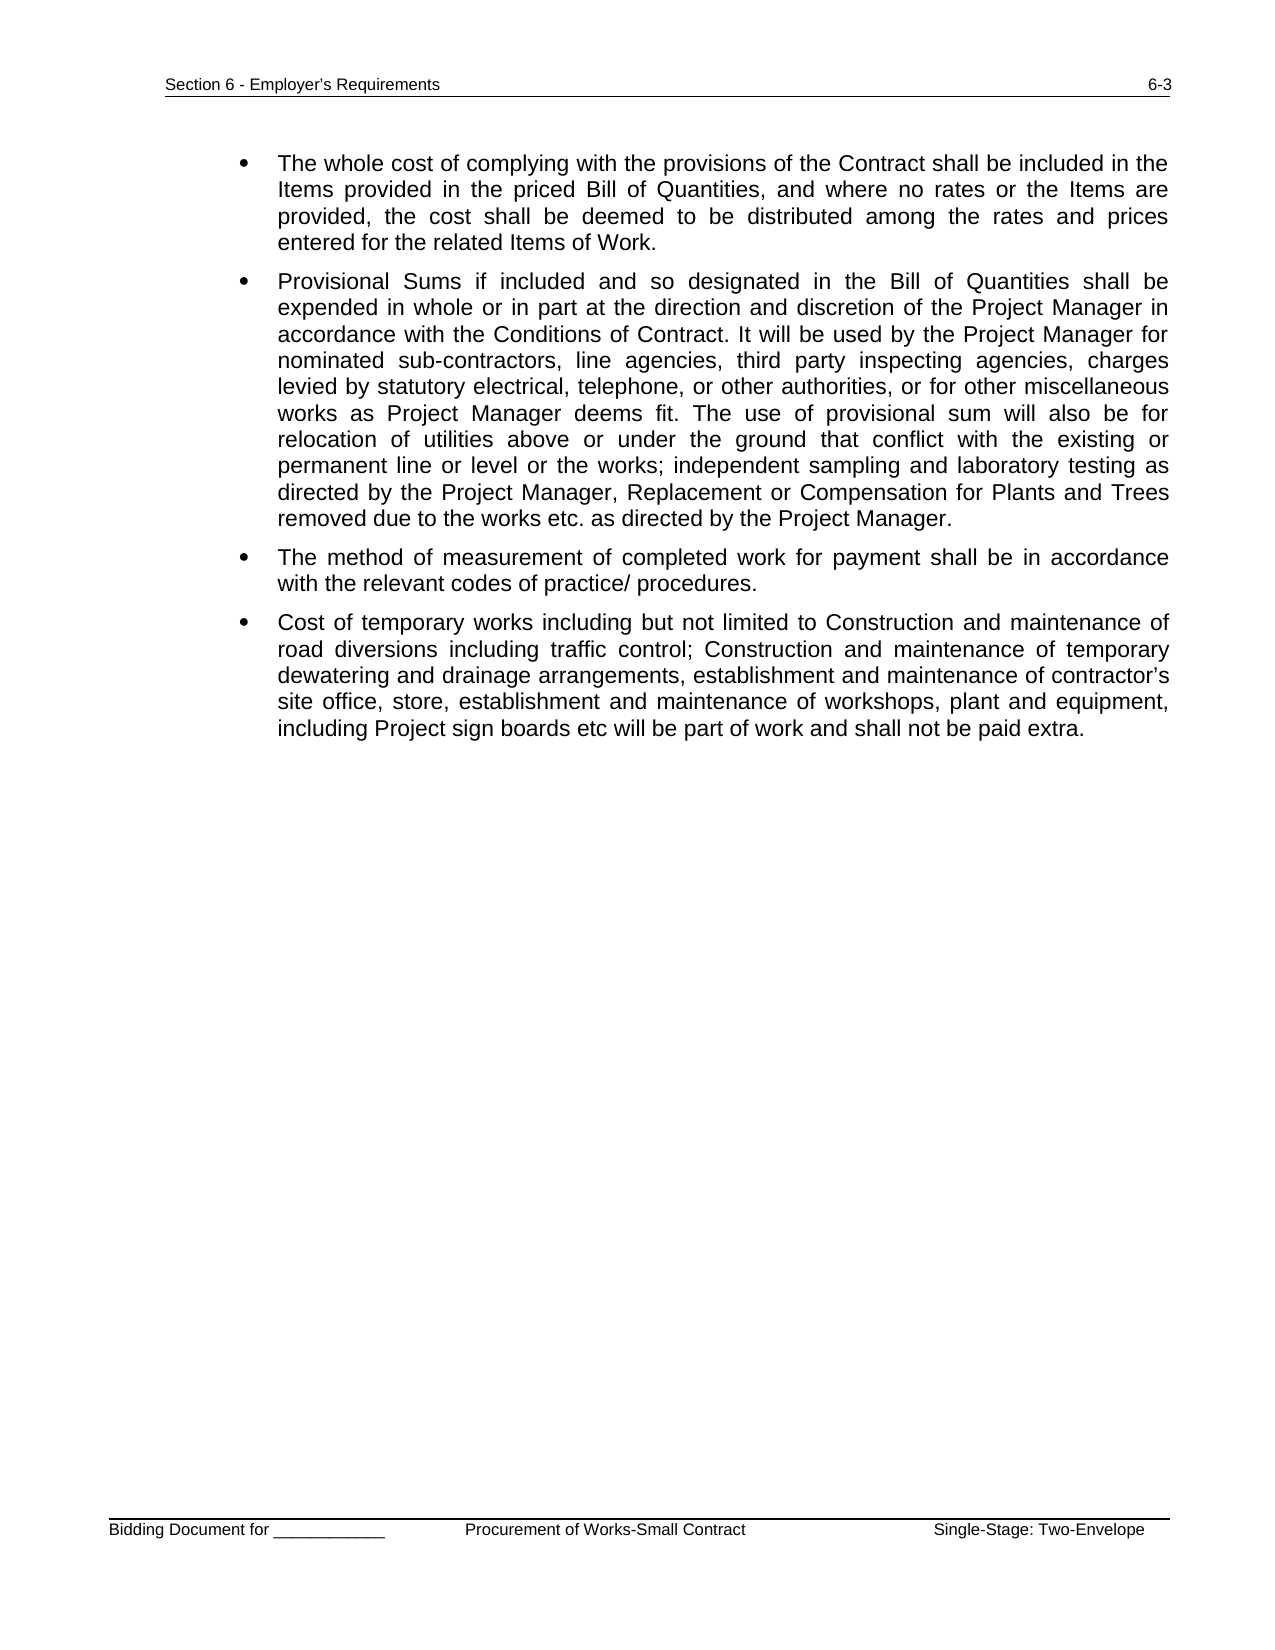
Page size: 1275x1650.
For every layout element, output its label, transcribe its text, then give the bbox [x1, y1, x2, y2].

list Cost of temporary works including but not limited to Construction and maintenance of road diversions including traffic control; Construction and maintenance of temporary dewatering and drainage arrangements, establishment and maintenance of contractor’s site office, store, establishment and maintenance of workshops, plant and equipment, including Project sign boards etc will be part of work and shall not be paid extra. [240, 609, 1170, 741]
list The whole cost of complying with the provisions of the Contract shall be included in the Items provided in the priced Bill of Quantities, and where no rates or the Items are provided, the cost shall be deemed to be distributed among the rates and prices entered for the related Items of Work. [240, 150, 1170, 255]
list Provisional Sums if included and so designated in the Bill of Quantities shall be expended in whole or in part at the direction and discretion of the Project Manager in accordance with the Conditions of Contract. It will be used by the Project Manager for nominated sub-contractors, line agencies, third party inspecting agencies, charges levied by statutory electrical, telephone, or other authorities, or for other miscellaneous works as Project Manager deems fit. The use of provisional sum will also be for relocation of utilities above or under the ground that conflict with the existing or permanent line or level or the works; independent sampling and laboratory testing as directed by the Project Manager, Replacement or Compensation for Plants and Trees removed due to the works etc. as directed by the Project Manager. [240, 268, 1170, 531]
list The method of measurement of completed work for payment shall be in accordance with the relevant codes of practice/ procedures. [240, 544, 1170, 597]
